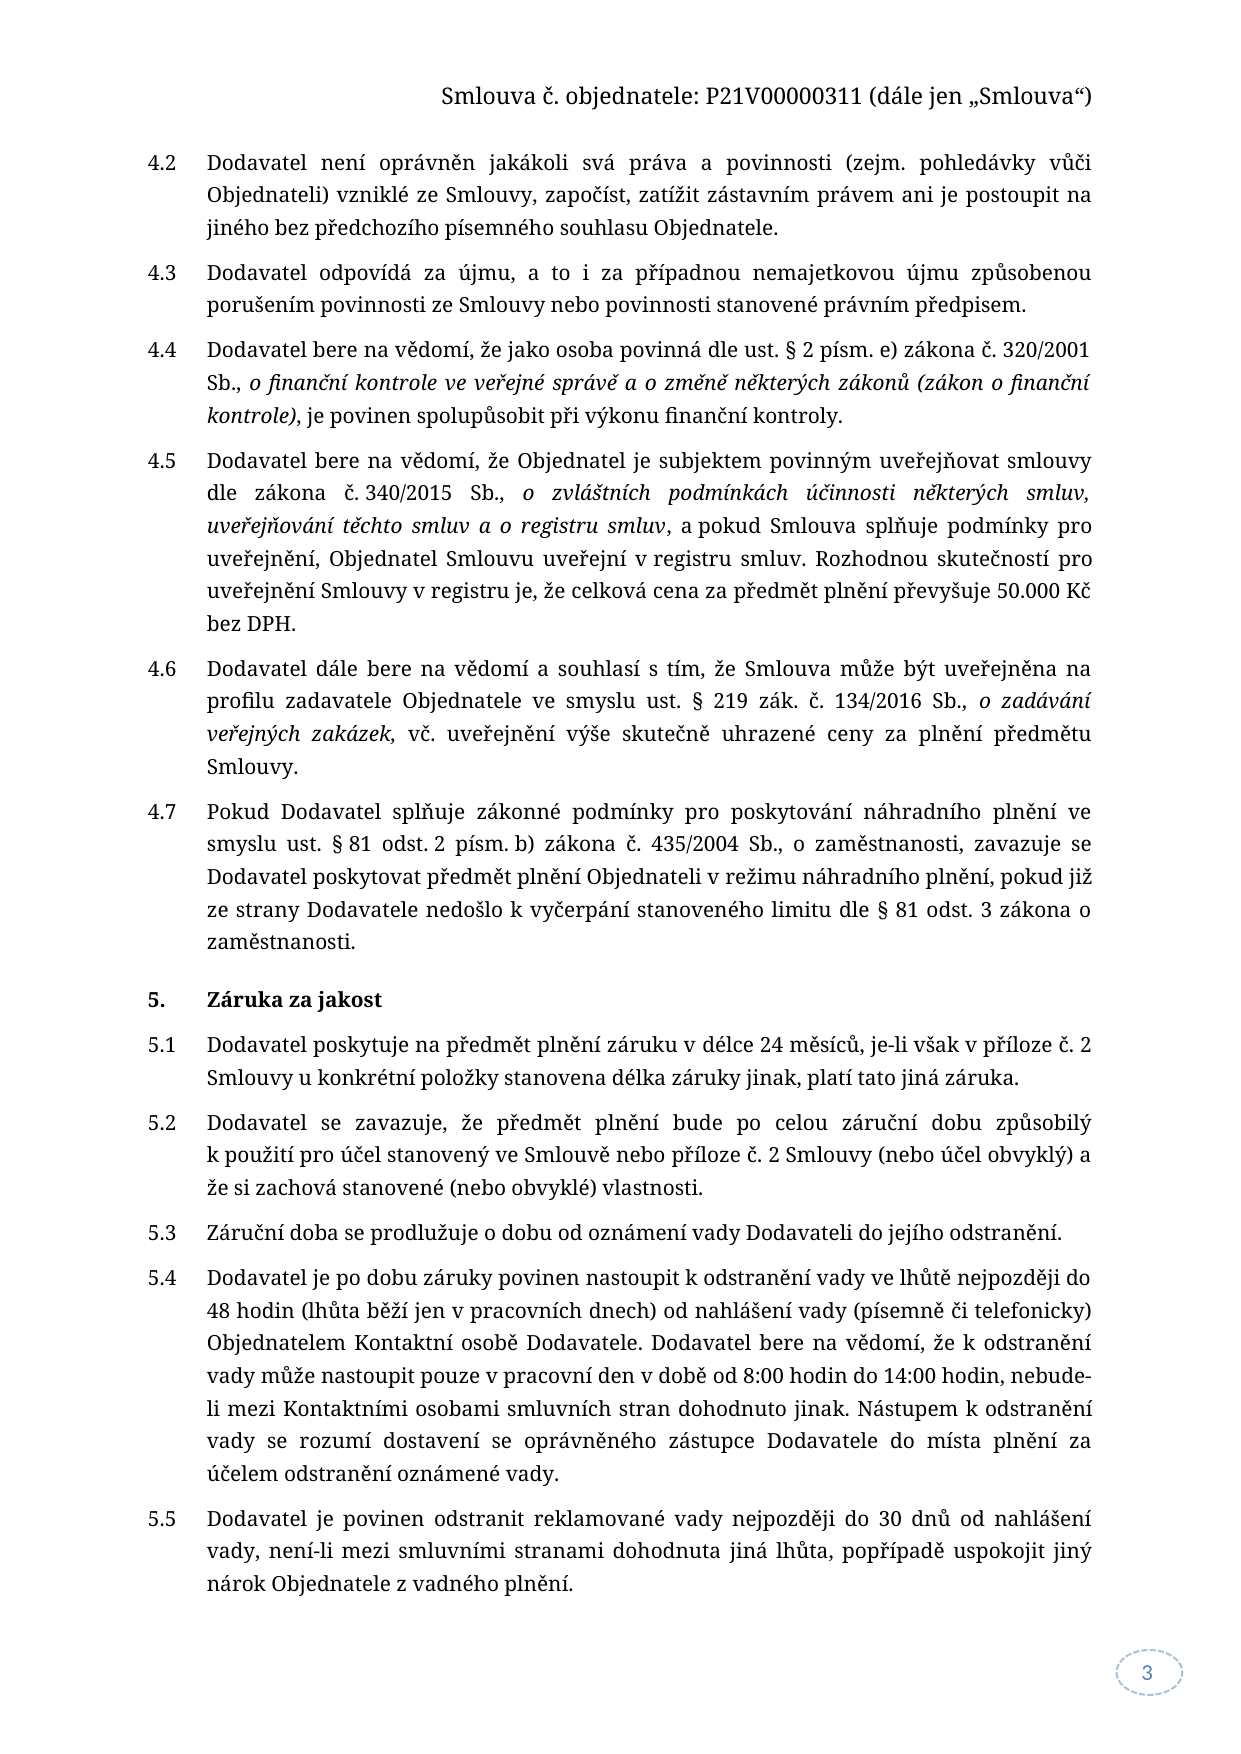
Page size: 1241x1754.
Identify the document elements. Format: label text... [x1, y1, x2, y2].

list Záruka za jakost [148, 985, 1093, 1013]
list Dodavatel odpovídá za újmu, a to i za případnou nemajetkovou újmu způsobenou porušením povinnosti ze Smlouvy nebo povinnosti stanovené právním předpisem. [148, 258, 1093, 319]
list Dodavatel bere na vědomí, že Objednatel je subjektem povinným uveřejňovat smlouvy dle zákona č. 340/2015 Sb., o zvláštních podmínkách účinnosti některých smluv, uveřejňování těchto smluv a o registru smluv, a pokud Smlouva splňuje podmínky pro uveřejnění, Objednatel Smlouvu uveřejní v registru smluv. Rozhodnou skutečností pro uveřejnění Smlouvy v registru je, že celková cena za předmět plnění převyšuje 50.000 Kč bez DPH. [148, 446, 1093, 637]
list Dodavatel dále bere na vědomí a souhlasí s tím, že Smlouva může být uveřejněna na profilu zadavatele Objednatele ve smyslu ust. § 219 zák. č. 134/2016 Sb., o zadávání veřejných zakázek, vč. uveřejnění výše skutečně uhrazené ceny za plnění předmětu Smlouvy. [148, 654, 1093, 780]
list Dodavatel není oprávněn jakákoli svá práva a povinnosti (zejm. pohledávky vůči Objednateli) vzniklé ze Smlouvy, započíst, zatížit zástavním právem ani je postoupit na jiného bez předchozího písemného souhlasu Objednatele. [148, 148, 1093, 241]
list Dodavatel bere na vědomí, že jako osoba povinná dle ust. § 2 písm. e) zákona č. 320/2001 Sb., o finanční kontrole ve veřejné správě a o změně některých zákonů (zákon o finanční kontrole), je povinen spolupůsobit při výkonu finanční kontroly. [148, 336, 1093, 429]
list Dodavatel poskytuje na předmět plnění záruku v délce 24 měsíců, je-li však v příloze č. 2 Smlouvy u konkrétní položky stanovena délka záruky jinak, platí tato jiná záruka. [148, 1030, 1093, 1091]
list Dodavatel se zavazuje, že předmět plnění bude po celou záruční dobu způsobilý k použití pro účel stanovený ve Smlouvě nebo příloze č. 2 Smlouvy (nebo účel obvyklý) a že si zachová stanovené (nebo obvyklé) vlastnosti. [148, 1108, 1093, 1201]
list Dodavatel je po dobu záruky povinen nastoupit k odstranění vady ve lhůtě nejpozději do 48 hodin (lhůta běží jen v pracovních dnech) od nahlášení vady (písemně či telefonicky) Objednatelem Kontaktní osobě Dodavatele. Dodavatel bere na vědomí, že k odstranění vady může nastoupit pouze v pracovní den v době od 8:00 hodin do 14:00 hodin, nebude-li mezi Kontaktními osobami smluvních stran dohodnuto jinak. Nástupem k odstranění vady se rozumí dostavení se oprávněného zástupce Dodavatele do místa plnění za účelem odstranění oznámené vady. [148, 1263, 1093, 1487]
list Dodavatel je povinen odstranit reklamované vady nejpozději do 30 dnů od nahlášení vady, není-li mezi smluvními stranami dohodnuta jiná lhůta, popřípadě uspokojit jiný nárok Objednatele z vadného plnění. [148, 1504, 1093, 1598]
list Pokud Dodavatel splňuje zákonné podmínky pro poskytování náhradního plnění ve smyslu ust. § 81 odst. 2 písm. b) zákona č. 435/2004 Sb., o zaměstnanosti, zavazuje se Dodavatel poskytovat předmět plnění Objednateli v režimu náhradního plnění, pokud již ze strany Dodavatele nedošlo k vyčerpání stanoveného limitu dle § 81 odst. 3 zákona o zaměstnanosti. [148, 797, 1093, 956]
list Záruční doba se prodlužuje o dobu od oznámení vady Dodavateli do jejího odstranění. [148, 1218, 1093, 1247]
